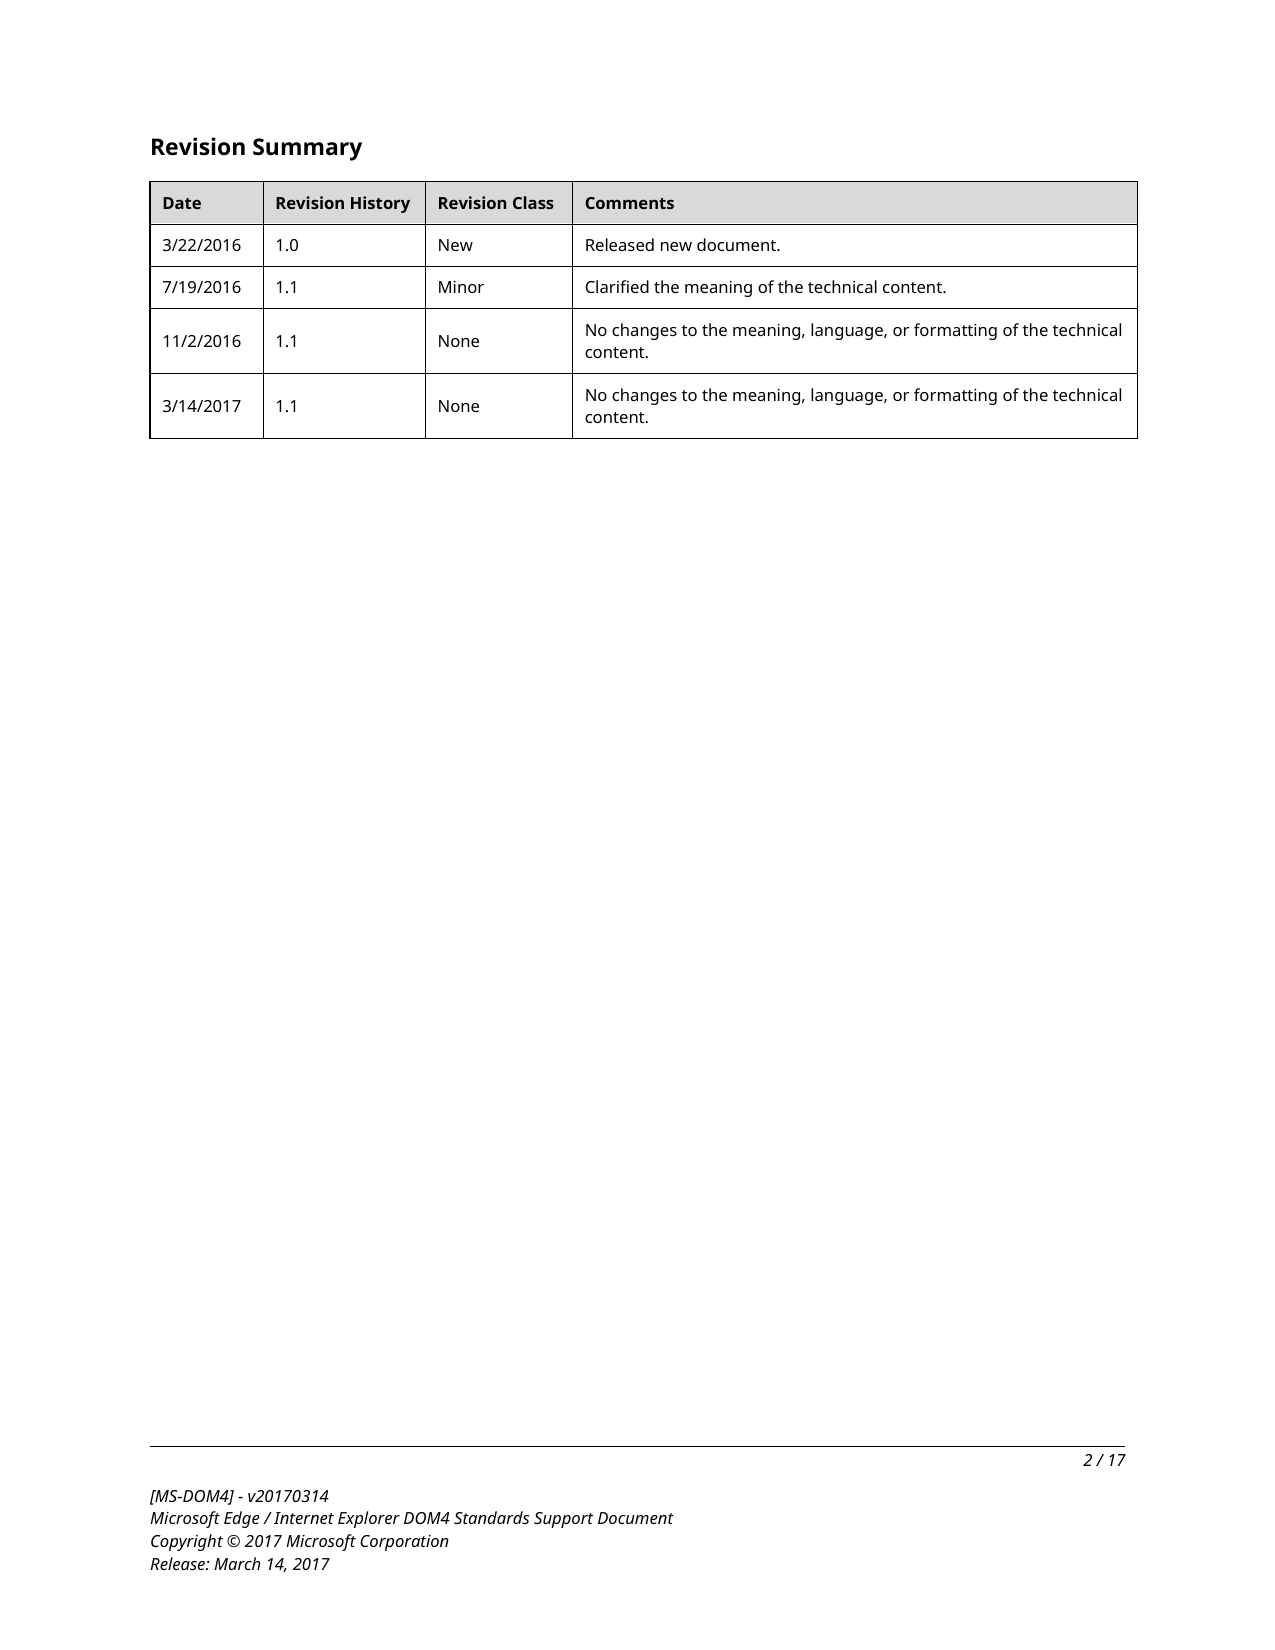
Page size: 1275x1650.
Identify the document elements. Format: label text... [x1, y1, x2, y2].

table_cell No changes to the meaning, language, or formatting of the technical content. [573, 309, 1137, 373]
table_cell 3/14/2017 [151, 374, 263, 438]
table_cell 1.0 [264, 225, 425, 266]
table_cell 7/19/2016 [151, 267, 263, 308]
table_cell 11/2/2016 [151, 309, 263, 373]
table_cell None [426, 374, 572, 438]
text Revision Summary [150, 131, 1125, 162]
table_cell Released new document. [573, 225, 1137, 266]
table_cell 1.1 [264, 374, 425, 438]
table_cell 1.1 [264, 309, 425, 373]
table_cell No changes to the meaning, language, or formatting of the technical content. [573, 374, 1137, 438]
table_cell Minor [426, 267, 572, 308]
table_header Date [151, 182, 263, 223]
table_cell New [426, 225, 572, 266]
table_cell 3/22/2016 [151, 225, 263, 266]
table_header Revision Class [426, 182, 572, 223]
table_cell 1.1 [264, 267, 425, 308]
table_header Comments [573, 182, 1137, 223]
table_cell None [426, 309, 572, 373]
table_header Revision History [264, 182, 425, 223]
table_cell Clarified the meaning of the technical content. [573, 267, 1137, 308]
